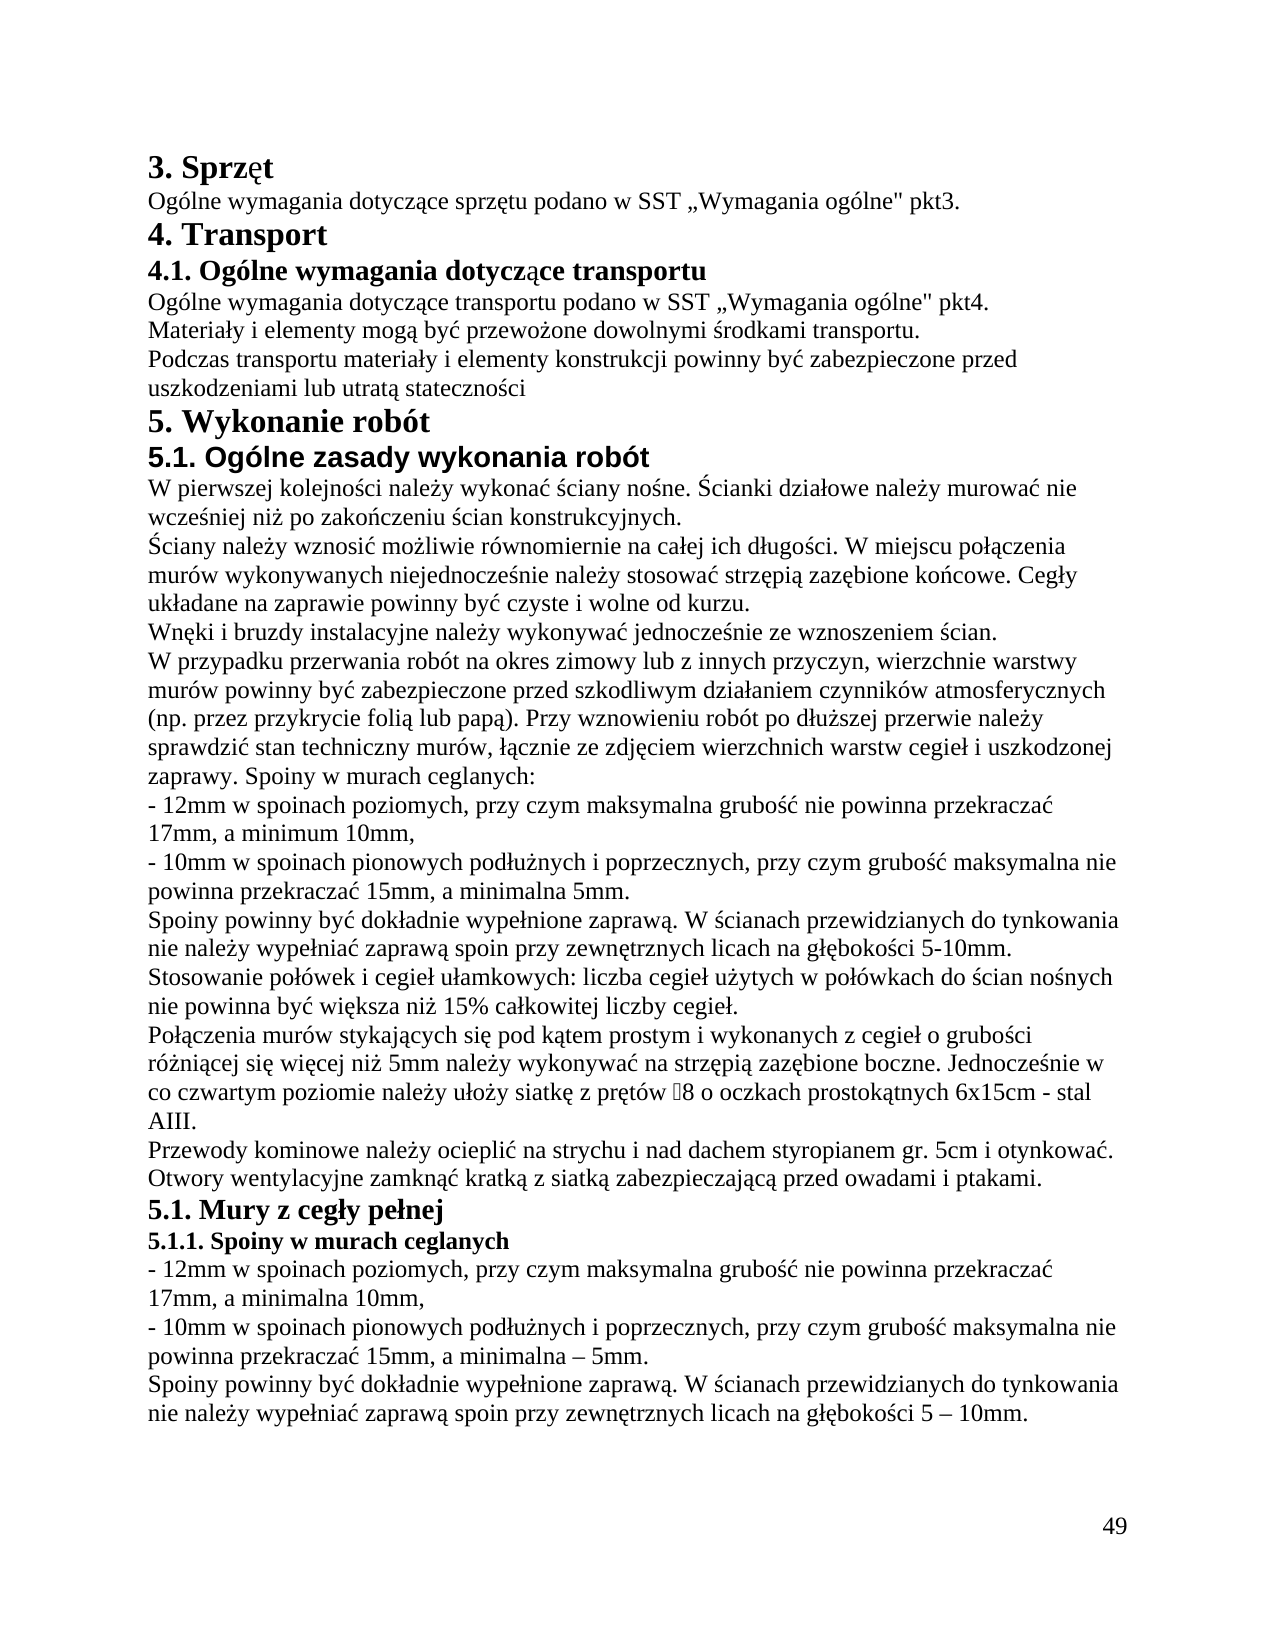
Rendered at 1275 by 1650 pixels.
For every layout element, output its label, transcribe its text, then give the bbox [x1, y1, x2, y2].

text 5.1. Ogólne zasady wykonania robót [148, 440, 1127, 473]
text Materiały i elementy mogą być przewożone dowolnymi środkami transportu. [148, 315, 1127, 344]
text Ogólne wymagania dotyczące sprzętu podano w SST „Wymagania ogólne" pkt3. [148, 186, 1127, 215]
text Spoiny powinny być dokładnie wypełnione zaprawą. W ścianach przewidzianych do tynkowania nie należy wypełniać zaprawą spoin przy zewnętrznych licach na głębokości 5 – 10mm. [148, 1369, 1127, 1427]
text Przewody kominowe należy ocieplić na strychu i nad dachem styropianem gr. 5cm i otynkować. Otwory wentylacyjne zamknąć kratką z siatką zabezpieczającą przed owadami i ptakami. [148, 1135, 1127, 1192]
text Stosowanie połówek i cegieł ułamkowych: liczba cegieł użytych w połówkach do ścian nośnych nie powinna być większa niż 15% całkowitej liczby cegieł. [148, 962, 1127, 1020]
text Podczas transportu materiały i elementy konstrukcji powinny być zabezpieczone przed uszkodzeniami lub utratą stateczności [148, 344, 1127, 402]
text 3. Sprzęt [148, 148, 1127, 186]
text Wnęki i bruzdy instalacyjne należy wykonywać jednocześnie ze wznoszeniem ścian. [148, 617, 1127, 646]
text Ściany należy wznosić możliwie równomiernie na całej ich długości. W miejscu połączenia murów wykonywanych niejednocześnie należy stosować strzępią zazębione końcowe. Cegły układane na zaprawie powinny być czyste i wolne od kurzu. [148, 531, 1127, 617]
text 5. Wykonanie robót [148, 402, 1127, 440]
text Spoiny powinny być dokładnie wypełnione zaprawą. W ścianach przewidzianych do tynkowania nie należy wypełniać zaprawą spoin przy zewnętrznych licach na głębokości 5-10mm. [148, 905, 1127, 962]
text 5.1. Mury z cegły pełnej [148, 1192, 1127, 1226]
text - 12mm w spoinach poziomych, przy czym maksymalna grubość nie powinna przekraczać 17mm, a minimum 10mm, [148, 790, 1127, 847]
text W przypadku przerwania robót na okres zimowy lub z innych przyczyn, wierzchnie warstwy murów powinny być zabezpieczone przed szkodliwym działaniem czynników atmosferycznych (np. przez przykrycie folią lub papą). Przy wznowieniu robót po dłuższej przerwie należy sprawdzić stan techniczny murów, łącznie ze zdjęciem wierzchnich warstw cegieł i uszkodzonej zaprawy. Spoiny w murach ceglanych: [148, 646, 1127, 790]
text 4. Transport [148, 215, 1127, 253]
text - 12mm w spoinach poziomych, przy czym maksymalna grubość nie powinna przekraczać 17mm, a minimalna 10mm, [148, 1254, 1127, 1312]
text Ogólne wymagania dotyczące transportu podano w SST „Wymagania ogólne" pkt4. [148, 287, 1127, 315]
text W pierwszej kolejności należy wykonać ściany nośne. Ścianki działowe należy murować nie wcześniej niż po zakończeniu ścian konstrukcyjnych. [148, 473, 1127, 531]
text - 10mm w spoinach pionowych podłużnych i poprzecznych, przy czym grubość maksymalna nie powinna przekraczać 15mm, a minimalna – 5mm. [148, 1312, 1127, 1369]
text Połączenia murów stykających się pod kątem prostym i wykonanych z cegieł o grubości różniącej się więcej niż 5mm należy wykonywać na strzępią zazębione boczne. Jednocześnie w co czwartym poziomie należy ułoży siatkę z prętów 8 o oczkach prostokątnych 6x15cm - stal AIII. [148, 1020, 1127, 1135]
text 5.1.1. Spoiny w murach ceglanych [148, 1226, 1127, 1254]
text - 10mm w spoinach pionowych podłużnych i poprzecznych, przy czym grubość maksymalna nie powinna przekraczać 15mm, a minimalna 5mm. [148, 847, 1127, 905]
text 4.1. Ogólne wymagania dotyczące transportu [148, 253, 1127, 287]
